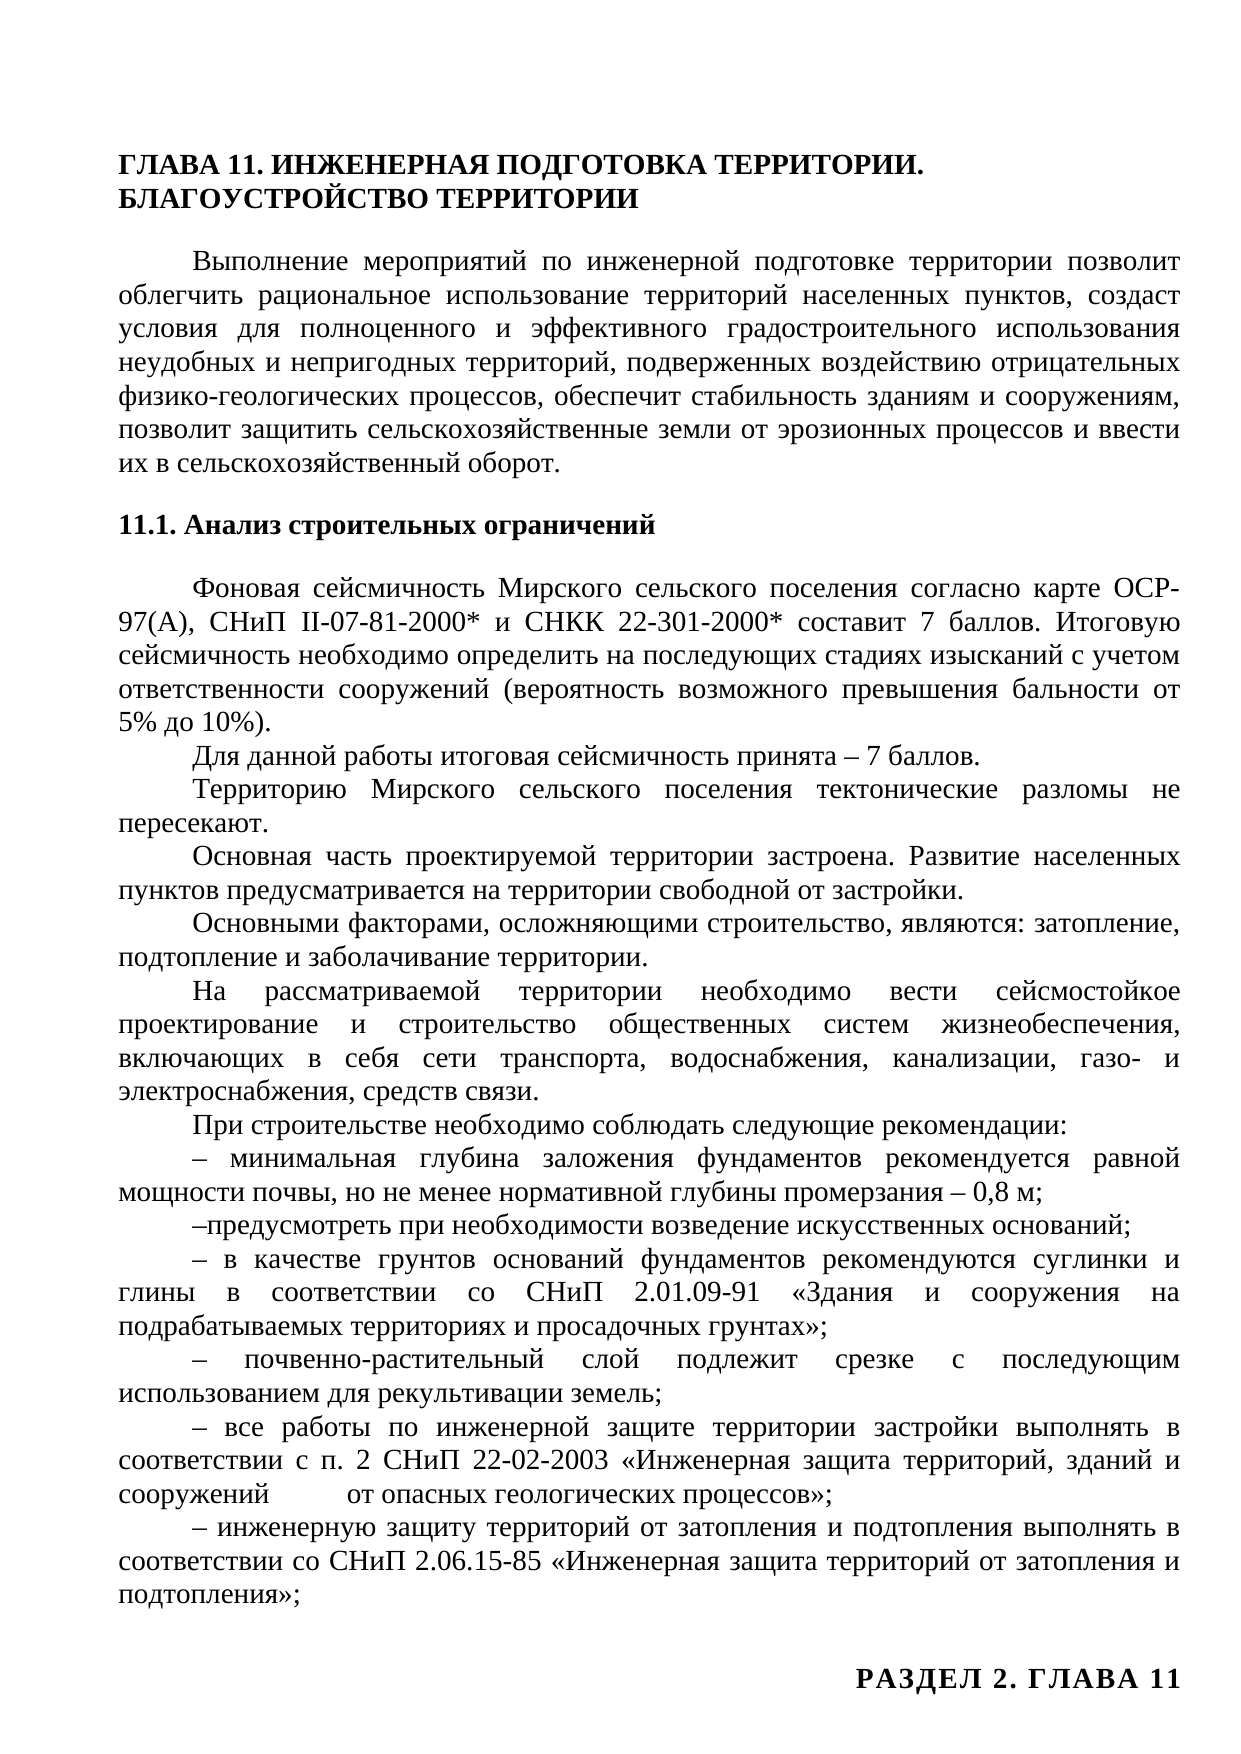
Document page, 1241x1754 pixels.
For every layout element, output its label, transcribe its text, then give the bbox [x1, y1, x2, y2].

text При строительстве необходимо соблюдать следующие рекомендации: [118, 1107, 1181, 1140]
text – почвенно-растительный слой подлежит срезке с последующим использованием для рекультивации земель; [118, 1342, 1181, 1409]
text –предусмотреть при необходимости возведение искусственных оснований; [118, 1207, 1181, 1241]
text Фоновая сейсмичность Мирского сельского поселения согласно карте ОСР-97(А), СНиП II-07-81-2000* и СНКК 22-301-2000* составит 7 баллов. Итоговую сейсмичность необходимо определить на последующих стадиях изысканий с учетом ответственности сооружений (вероятность возможного превышения бальности от 5% до 10%). [118, 570, 1181, 738]
text Основными факторами, осложняющими строительство, являются: затопление, подтопление и заболачивание территории. [118, 906, 1181, 973]
text – минимальная глубина заложения фундаментов рекомендуется равной мощности почвы, но не менее нормативной глубины промерзания – ; [118, 1140, 1181, 1207]
text Выполнение мероприятий по инженерной подготовке территории позволит облегчить рациональное использование территорий населенных пунктов, создаст условия для полноценного и эффективного градостроительного использования неудобных и непригодных территорий, подверженных воздействию отрицательных физико-геологических процессов, обеспечит стабильность зданиям и сооружениям, позволит защитить сельскохозяйственные земли от эрозионных процессов и ввести их в сельскохозяйственный оборот. [118, 243, 1181, 478]
text – инженерную защиту территорий от затопления и подтопления выполнять в соответствии со СНиП 2.06.15-85 «Инженерная защита территорий от затопления и подтопления»; [118, 1509, 1181, 1610]
subtitle 11.1. Анализ строительных ограничений [118, 507, 1181, 541]
text Территорию Мирского сельского поселения тектонические разломы не пересекают. [118, 771, 1181, 838]
text Основная часть проектируемой территории застроена. Развитие населенных пунктов предусматривается на территории свободной от застройки. [118, 838, 1181, 906]
text Для данной работы итоговая сейсмичность принята – 7 баллов. [118, 738, 1181, 771]
text ГЛАВА 11. ИНЖЕНЕРНАЯ ПОДГОТОВКА ТЕРРИТОРИИ. БЛАГОУСТРОЙСТВО ТЕРРИТОРИИ [118, 147, 1181, 214]
text На рассматриваемой территории необходимо вести сейсмостойкое проектирование и строительство общественных систем жизнеобеспечения, включающих в себя сети транспорта, водоснабжения, канализации, газо- и электроснабжения, средств связи. [118, 973, 1181, 1107]
text – в качестве грунтов оснований фундаментов рекомендуются суглинки и глины в соответствии со СНиП 2.01.09-91 «Здания и сооружения на подрабатываемых территориях и просадочных грунтах»; [118, 1241, 1181, 1342]
text – все работы по инженерной защите территории застройки выполнять в соответствии с п. 2 СНиП 22-02-2003 «Инженерная защита территорий, зданий и сооружений от опасных геологических процессов»; [118, 1409, 1181, 1509]
